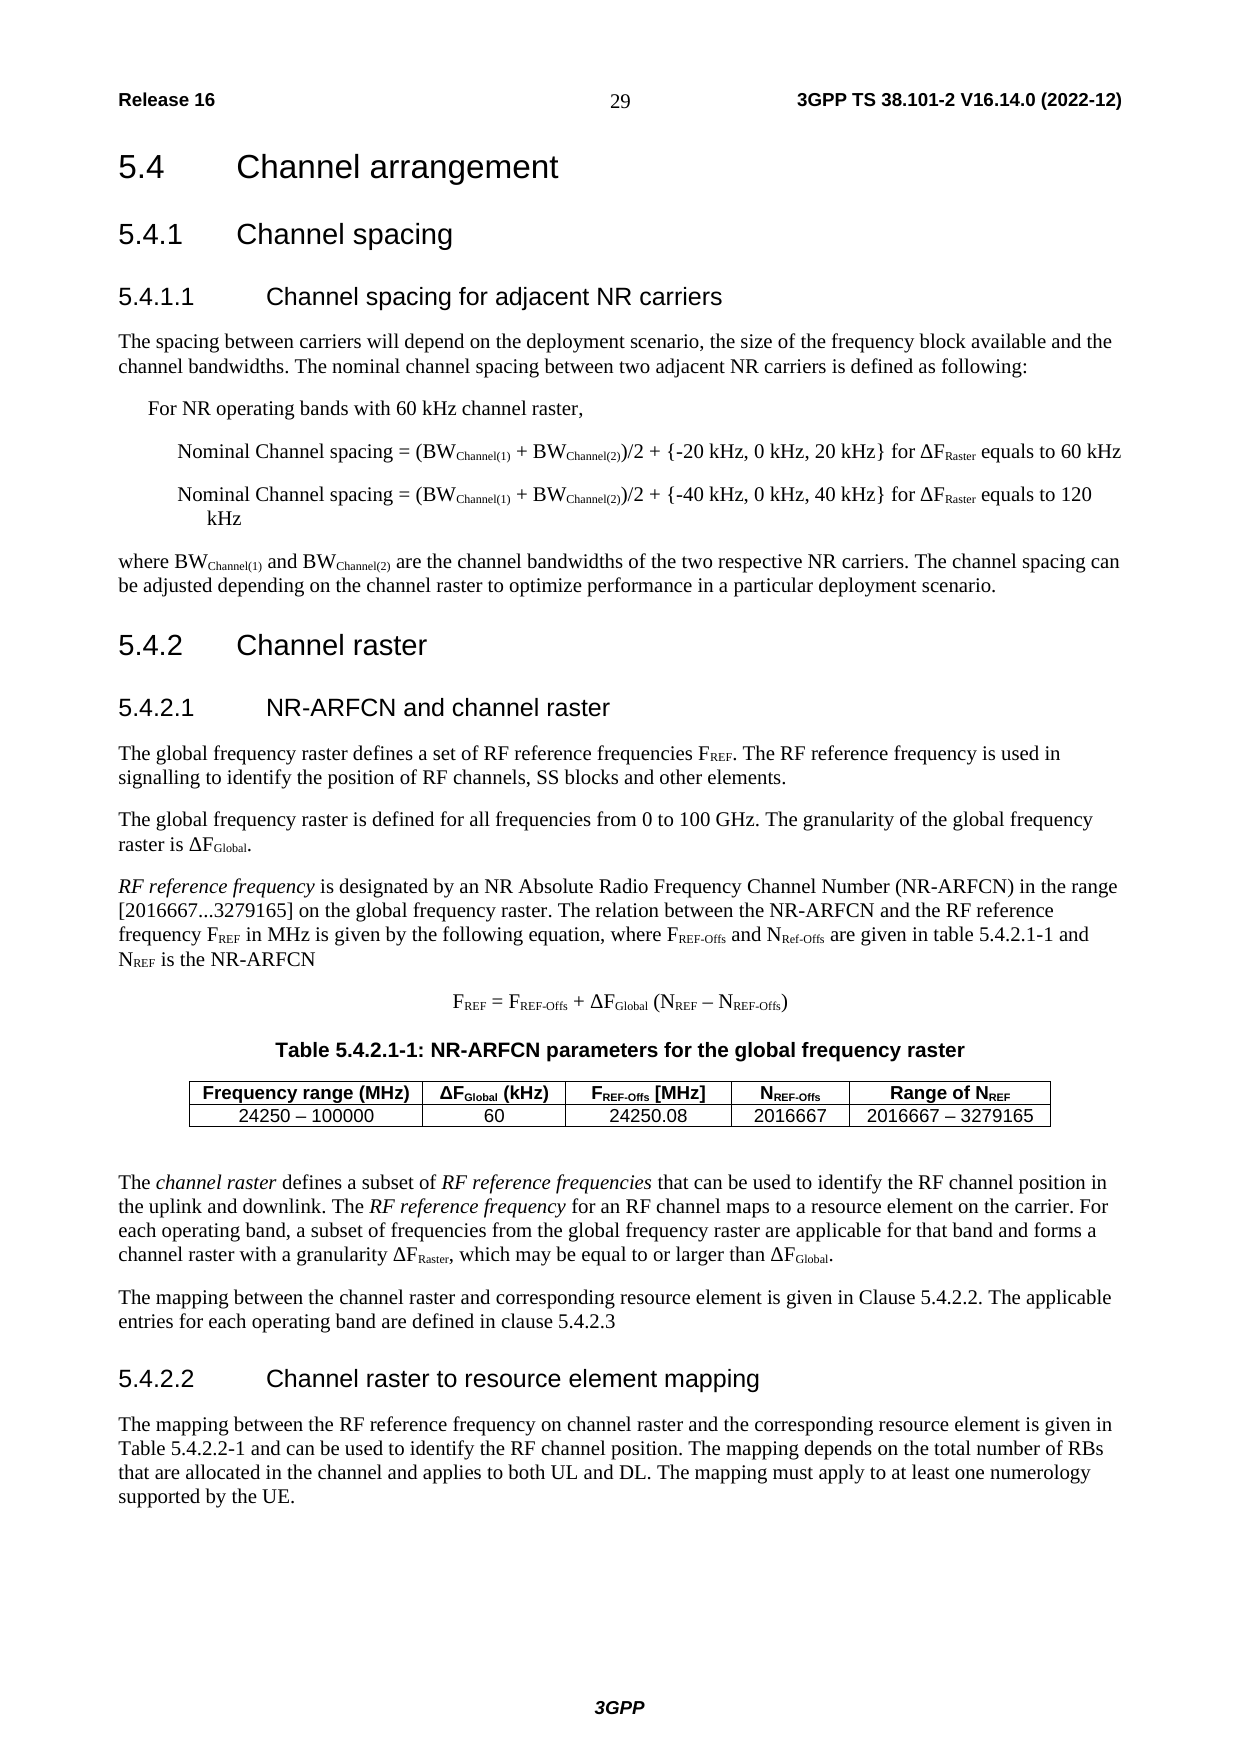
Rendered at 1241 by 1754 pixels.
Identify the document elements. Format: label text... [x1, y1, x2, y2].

table_cell 2016667 – 3279165 [850, 1105, 1050, 1126]
text The mapping between the RF reference frequency on channel raster and the corresponding resource element is given in Table 5.4.2.2-1 and can be used to identify the RF channel position. The mapping depends on the total number of RBs that are allocated in the channel and applies to both UL and DL. The mapping must apply to at least one numerology supported by the UE. [118, 1412, 1122, 1508]
table_cell 2016667 [732, 1105, 849, 1126]
text For NR operating bands with 60 kHz channel raster, [148, 396, 1122, 420]
subtitle 5.4.1 Channel spacing [118, 217, 1122, 251]
table_header NREF-Offs [732, 1082, 849, 1104]
text The global frequency raster is defined for all frequencies from 0 to 100 GHz. The granularity of the global frequency raster is ΔFGlobal. [118, 807, 1122, 856]
table_header Frequency range (MHz) [190, 1082, 422, 1104]
subtitle 5.4.2.2 Channel raster to resource element mapping [118, 1364, 1122, 1393]
subtitle 5.4.2.1 NR-ARFCN and channel raster [118, 693, 1122, 722]
table_cell 24250 – 100000 [190, 1105, 422, 1126]
text where BWChannel(1) and BWChannel(2) are the channel bandwidths of the two respective NR carriers. The channel spacing can be adjusted depending on the channel raster to optimize performance in a particular deployment scenario. [118, 549, 1122, 597]
text The channel raster defines a subset of RF reference frequencies that can be used to identify the RF channel position in the uplink and downlink. The RF reference frequency for an RF channel maps to a resource element on the carrier. For each operating band, a subset of frequencies from the global frequency raster are applicable for that band and forms a channel raster with a granularity ΔFRaster, which may be equal to or larger than ΔFGlobal. [118, 1170, 1122, 1266]
text The mapping between the channel raster and corresponding resource element is given in Clause 5.4.2.2. The applicable entries for each operating band are defined in clause 5.4.2.3 [118, 1285, 1122, 1333]
text Nominal Channel spacing = (BWChannel(1) + BWChannel(2))/2 + {-20 kHz, 0 kHz, 20 kHz} for ∆FRaster equals to 60 kHz [177, 439, 1122, 463]
text Table 5.4.2.1-1: NR-ARFCN parameters for the global frequency raster [118, 1038, 1122, 1062]
text Nominal Channel spacing = (BWChannel(1) + BWChannel(2))/2 + {-40 kHz, 0 kHz, 40 kHz} for ∆FRaster equals to 120 kHz [177, 482, 1122, 530]
text The global frequency raster defines a set of RF reference frequencies FREF. The RF reference frequency is used in signalling to identify the position of RF channels, SS blocks and other elements. [118, 741, 1122, 789]
table_header FREF-Offs [MHz] [566, 1082, 731, 1104]
subtitle 5.4 Channel arrangement [118, 147, 1122, 186]
table_cell 24250.08 [566, 1105, 731, 1126]
table_header Range of NREF [850, 1082, 1050, 1104]
subtitle 5.4.1.1 Channel spacing for adjacent NR carriers [118, 282, 1122, 311]
table_header ΔFGlobal (kHz) [423, 1082, 565, 1104]
subtitle 5.4.2 Channel raster [118, 628, 1122, 662]
text RF reference frequency is designated by an NR Absolute Radio Frequency Channel Number (NR-ARFCN) in the range [2016667...3279165] on the global frequency raster. The relation between the NR-ARFCN and the RF reference frequency FREF in MHz is given by the following equation, where FREF-Offs and NRef-Offs are given in table 5.4.2.1-1 and NREF is the NR-ARFCN [118, 874, 1122, 971]
text FREF = FREF-Offs + ΔFGlobal (NREF – NREF-Offs) [118, 989, 1122, 1013]
text The spacing between carriers will depend on the deployment scenario, the size of the frequency block available and the channel bandwidths. The nominal channel spacing between two adjacent NR carriers is defined as following: [118, 329, 1122, 378]
table_cell 60 [423, 1105, 565, 1126]
